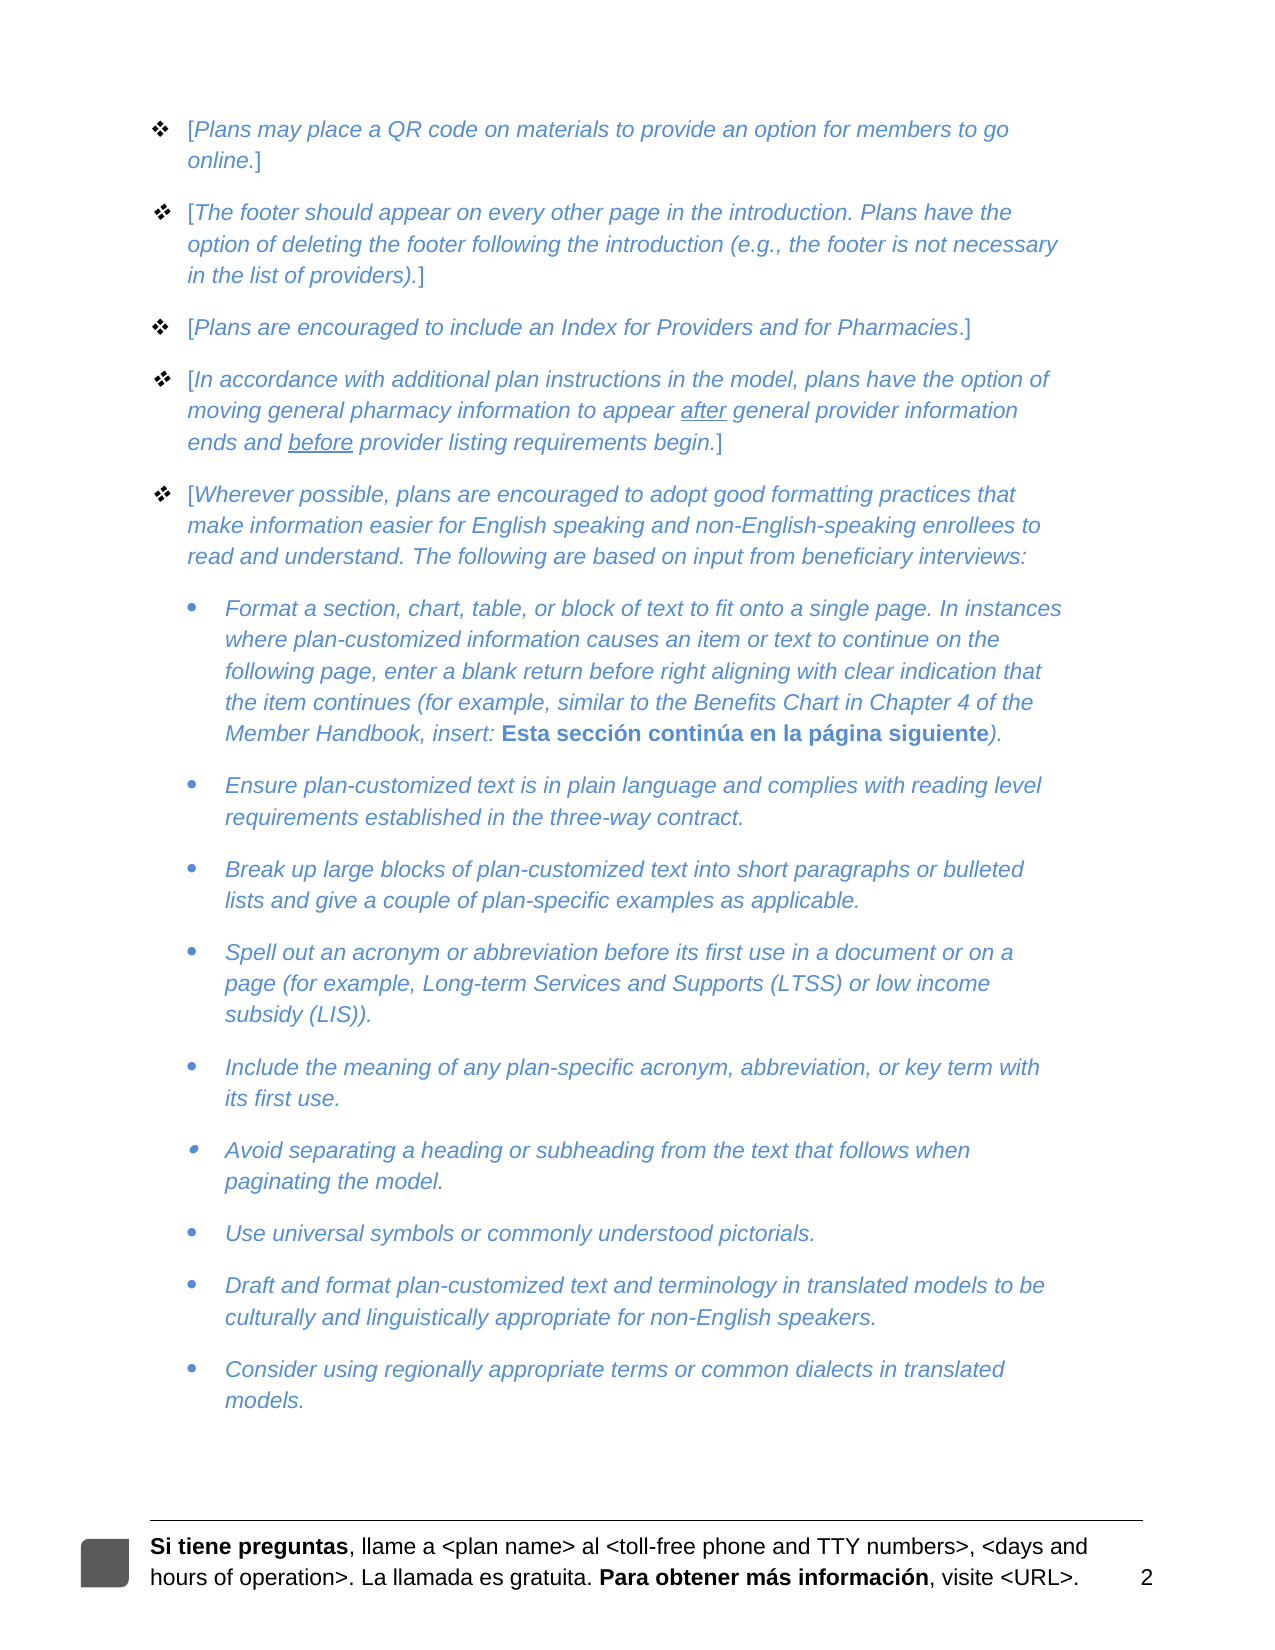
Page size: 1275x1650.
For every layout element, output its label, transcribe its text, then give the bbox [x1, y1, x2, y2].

list Consider using regionally appropriate terms or common dialects in translated models. [187, 1352, 1068, 1414]
list [Plans may place a QR code on materials to provide an option for members to go online.] [150, 112, 1068, 175]
list Use universal symbols or commonly understood pictorials. [187, 1217, 1068, 1248]
list Ensure plan-customized text is in plain language and complies with reading level requirements established in the three-way contract. [187, 769, 1068, 831]
list Include the meaning of any plan-specific acronym, abbreviation, or key term with its first use. [187, 1050, 1068, 1112]
list [Plans are encouraged to include an Index for Providers and for Pharmacies.] [150, 310, 1068, 342]
list [Wherever possible, plans are encouraged to adopt good formatting practices that make information easier for English speaking and non-English-speaking enrollees to read and understand. The following are based on input from beneficiary interviews: [150, 477, 1068, 571]
list [In accordance with additional plan instructions in the model, plans have the option of moving general pharmacy information to appear after general provider information ends and before provider listing requirements begin.] [150, 362, 1068, 456]
list Draft and format plan-customized text and terminology in translated models to be culturally and linguistically appropriate for non-English speakers. [187, 1269, 1068, 1331]
list Avoid separating a heading or subheading from the text that follows when paginating the model. [187, 1133, 1068, 1196]
list Spell out an acronym or abbreviation before its first use in a document or on a page (for example, Long-term Services and Supports (LTSS) or low income subsidy (LIS)). [187, 935, 1068, 1029]
list [The footer should appear on every other page in the introduction. Plans have the option of deleting the footer following the introduction (e.g., the footer is not necessary in the list of providers).] [150, 196, 1068, 289]
list Break up large blocks of plan-customized text into short paragraphs or bulleted lists and give a couple of plan-specific examples as applicable. [187, 852, 1068, 914]
list Format a section, chart, table, or block of text to fit onto a single page. In instances where plan-customized information causes an item or text to continue on the following page, enter a blank return before right aligning with clear indication that the item continues (for example, similar to the Benefits Chart in Chapter 4 of the Member Handbook, insert: Esta sección continúa en la página siguiente). [187, 592, 1068, 748]
